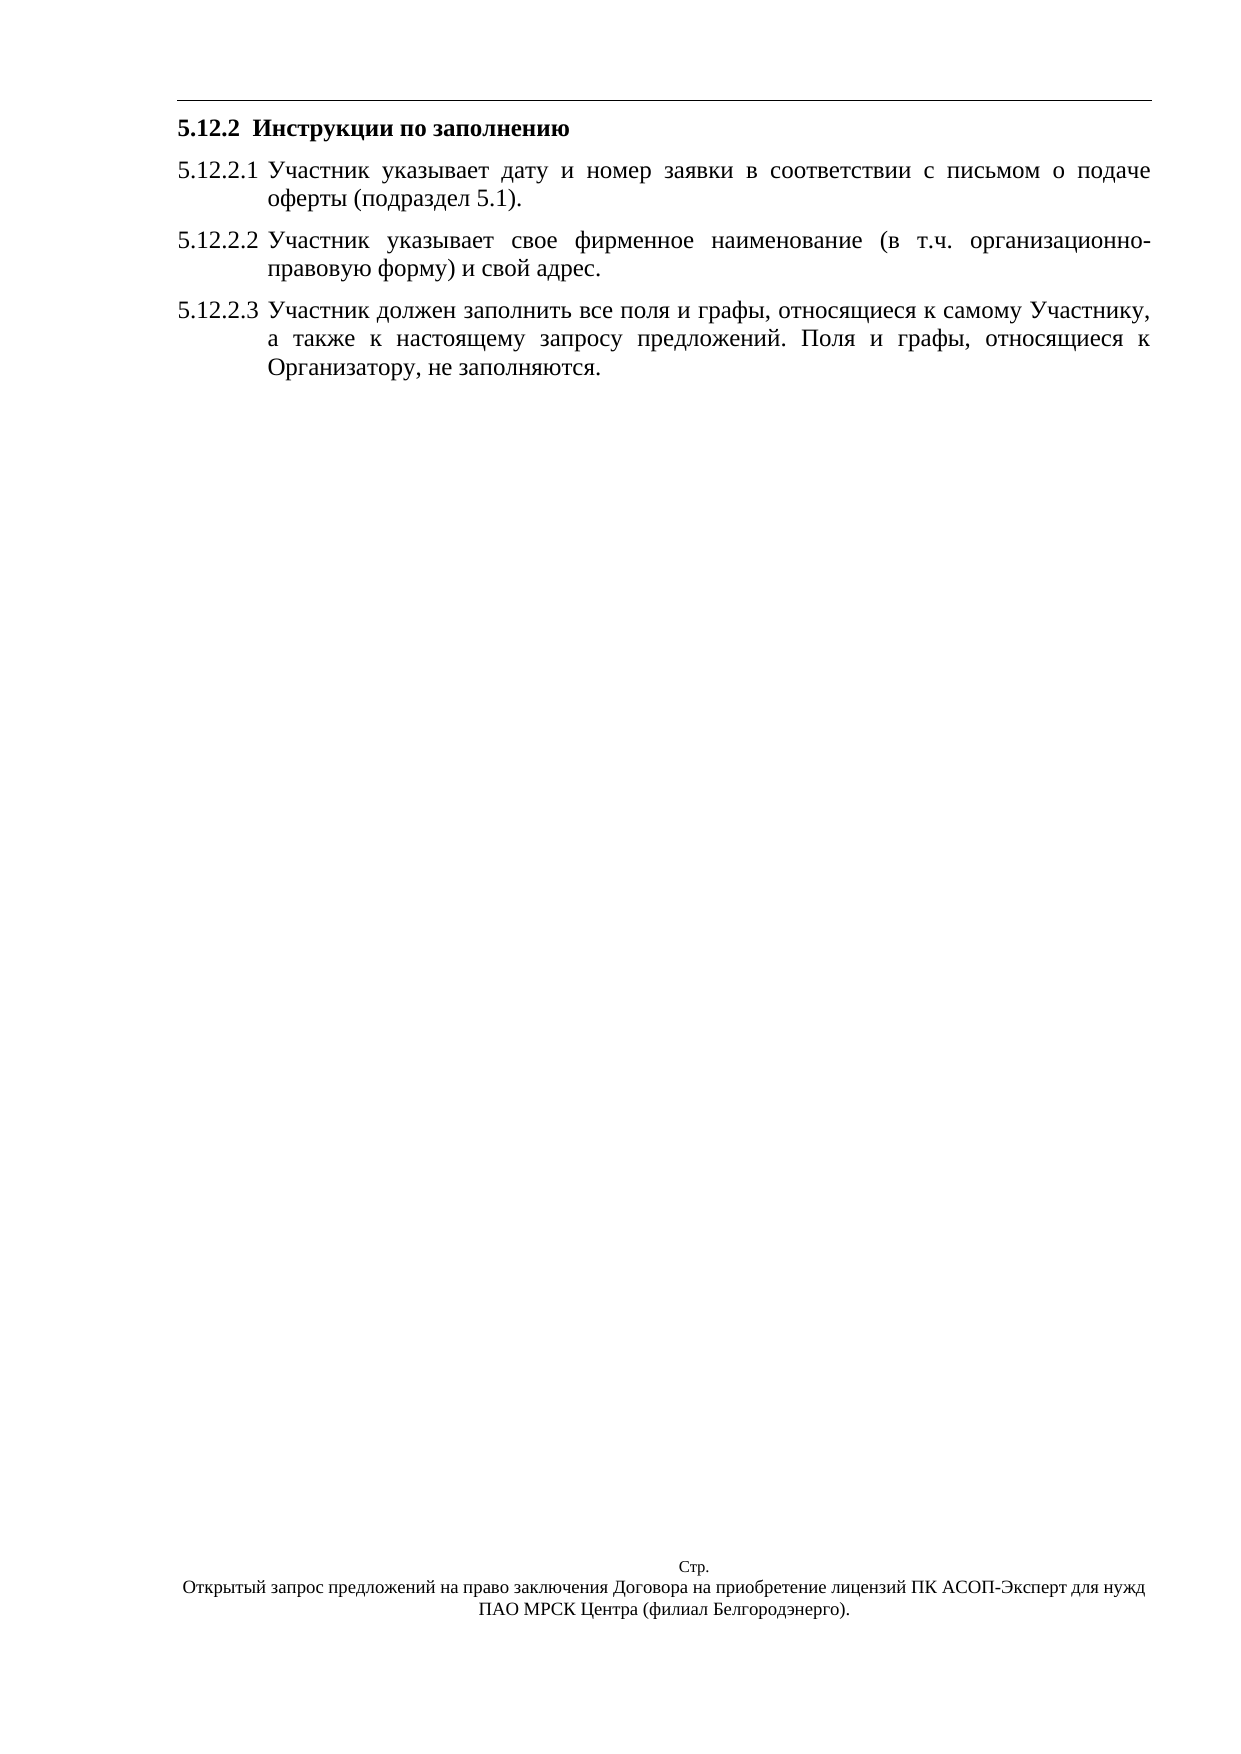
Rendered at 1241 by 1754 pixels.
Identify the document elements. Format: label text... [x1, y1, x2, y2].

list Участник указывает свое фирменное наименование (в т.ч. организационно-правовую форму) и свой адрес. [177, 225, 1152, 282]
list Участник должен заполнить все поля и графы, относящиеся к самому Участнику, а также к настоящему запросу предложений. Поля и графы, относящиеся к Организатору, не заполняются. [177, 295, 1152, 381]
subtitle Инструкции по заполнению [177, 113, 1152, 142]
